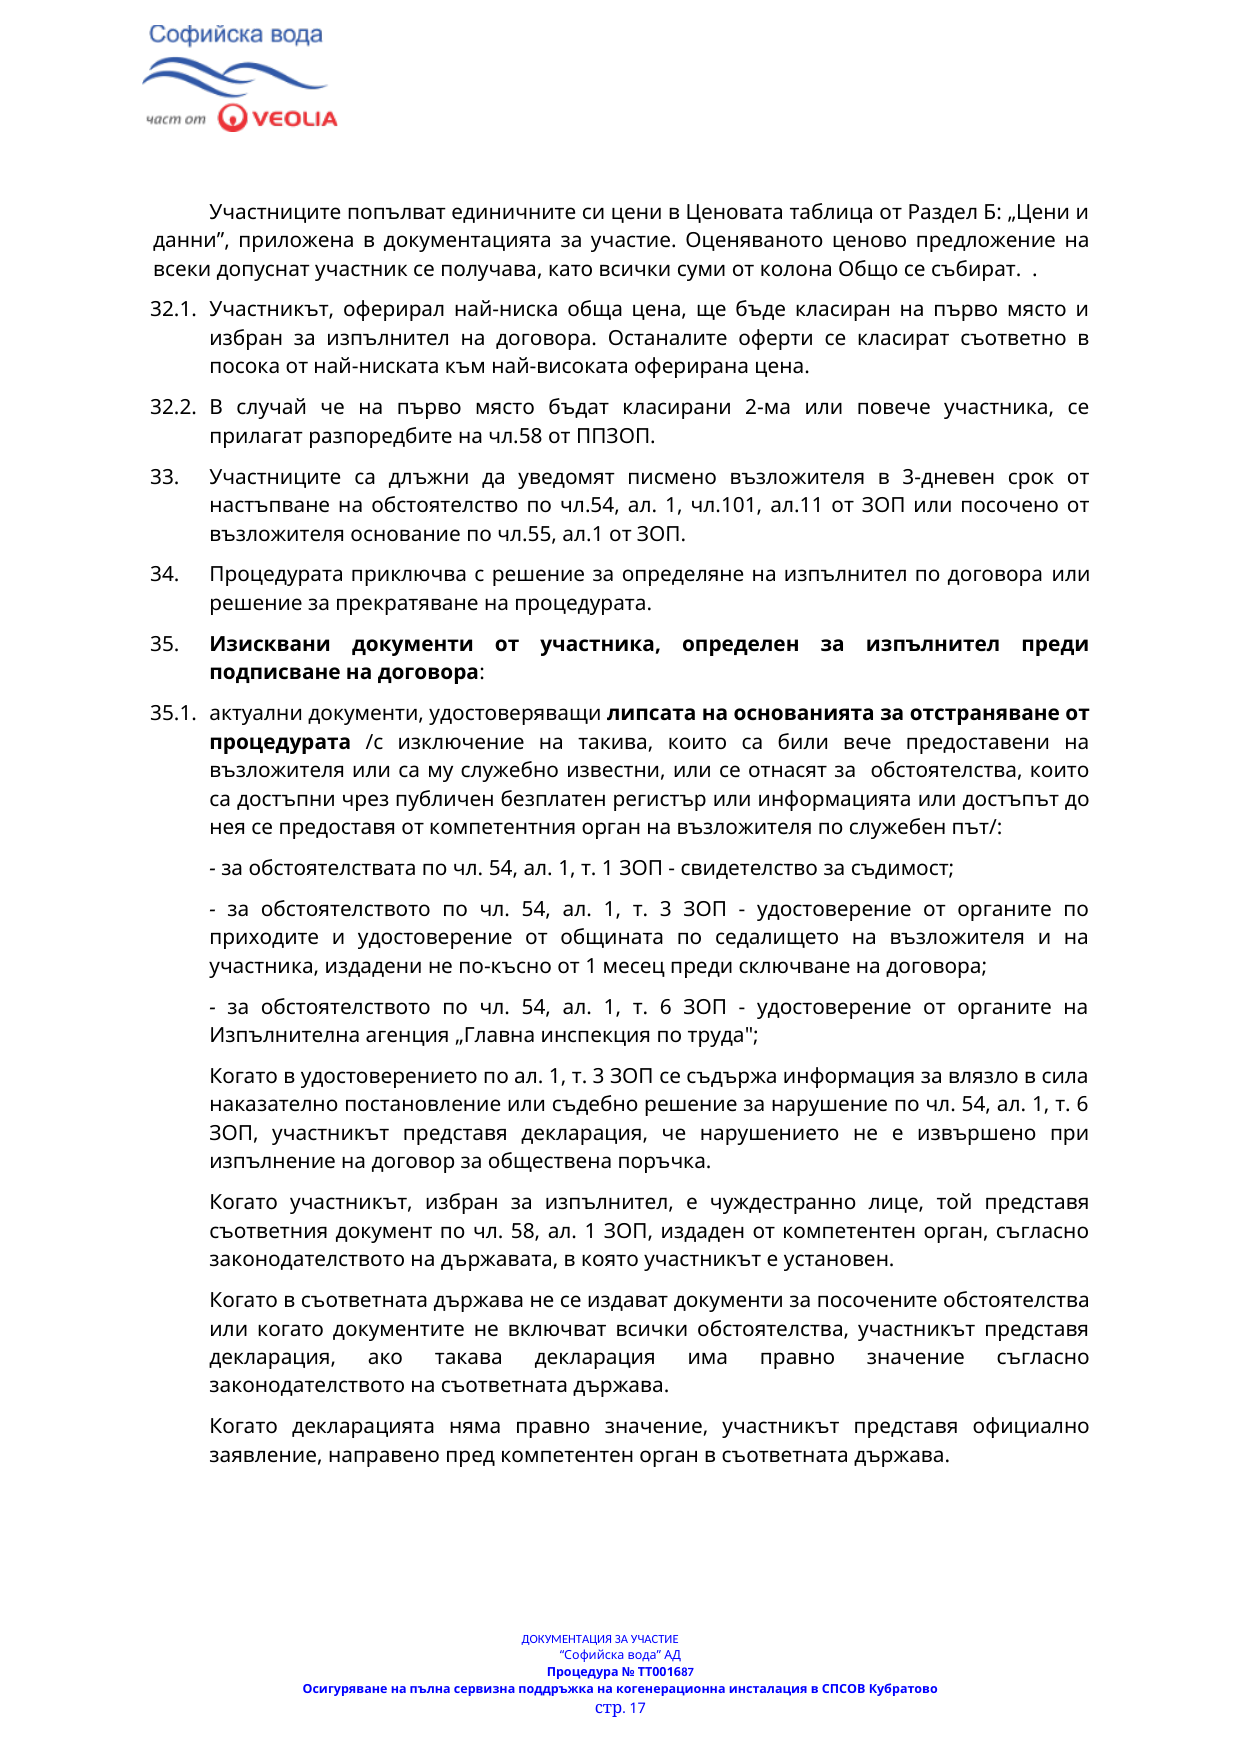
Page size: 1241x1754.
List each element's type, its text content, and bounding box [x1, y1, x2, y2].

list Процедурата приключва с решение за определяне на изпълнител по договора или решение за прекратяване на процедурата. [150, 559, 1090, 616]
text - за обстоятелствата по чл. 54, ал. 1, т. 1 ЗОП - свидетелство за съдимост; [209, 853, 1090, 881]
list Участниците са длъжни да уведомят писмено възложителя в 3-дневен срок от настъпване на обстоятелство по чл.54, ал. 1, чл.101, ал.11 от ЗОП или посочено от възложителя основание по чл.55, ал.1 от ЗОП. [150, 462, 1090, 547]
text - за обстоятелството по чл. 54, ал. 1, т. 3 ЗОП - удостоверение от органите по приходите и удостоверение от общината по седалището на възложителя и на участника, издадени не по-късно от 1 месец преди сключване на договора; [209, 894, 1090, 979]
picture [142, 25, 338, 132]
text - за обстоятелството по чл. 54, ал. 1, т. 6 ЗОП - удостоверение от органите на Изпълнителна агенция „Главна инспекция по труда"; [209, 992, 1090, 1049]
list В случай че на първо място бъдат класирани 2-ма или повече участника, се прилагат разпоредбите на чл.58 от ППЗОП. [150, 392, 1090, 449]
text Когато в съответната държава не се издават документи за посочените обстоятелства или когато документите не включват всички обстоятелства, участникът представя декларация, ако такава декларация има правно значение съгласно законодателството на съответната държава. [209, 1285, 1090, 1399]
text Когато в удостоверението по ал. 1, т. 3 ЗОП се съдържа информация за влязло в сила наказателно постановление или съдебно решение за нарушение по чл. 54, ал. 1, т. 6 ЗОП, участникът представя декларация, че нарушението не е извършено при изпълнение на договор за обществена поръчка. [209, 1061, 1090, 1175]
list актуални документи, удостоверяващи липсата на основанията за отстраняване от процедурата /с изключение на такива, които са били вече предоставени на възложителя или са му служебно известни, или се отнасят за обстоятелства, които са достъпни чрез публичен безплатен регистър или информацията или достъпът до нея се предоставя от компетентния орган на възложителя по служебен път/: [150, 698, 1090, 841]
list Изисквани документи от участника, определен за изпълнител преди подписване на договора: [150, 629, 1090, 686]
list Участникът, оферирал най-ниска обща цена, ще бъде класиран на първо място и избран за изпълнител на договора. Останалите оферти се класират съответно в посока от най-ниската към най-високата оферирана цена. [150, 294, 1090, 380]
text Когато участникът, избран за изпълнител, е чуждестранно лице, той представя съответния документ по чл. 58, ал. 1 ЗОП, издаден от компетентен орган, съгласно законодателството на държавата, в която участникът е установен. [209, 1187, 1090, 1273]
text Когато декларацията няма правно значение, участникът представя официално заявление, направено пред компетентен орган в съответната държава. [209, 1411, 1090, 1468]
text Участниците попълват единичните си цени в Ценовата таблица от Раздел Б: „Цени и данни”, приложена в документацията за участие. Оценяваното ценово предложение на всеки допуснат участник се получава, като всички суми от колона Общо се събират. . [153, 197, 1090, 282]
